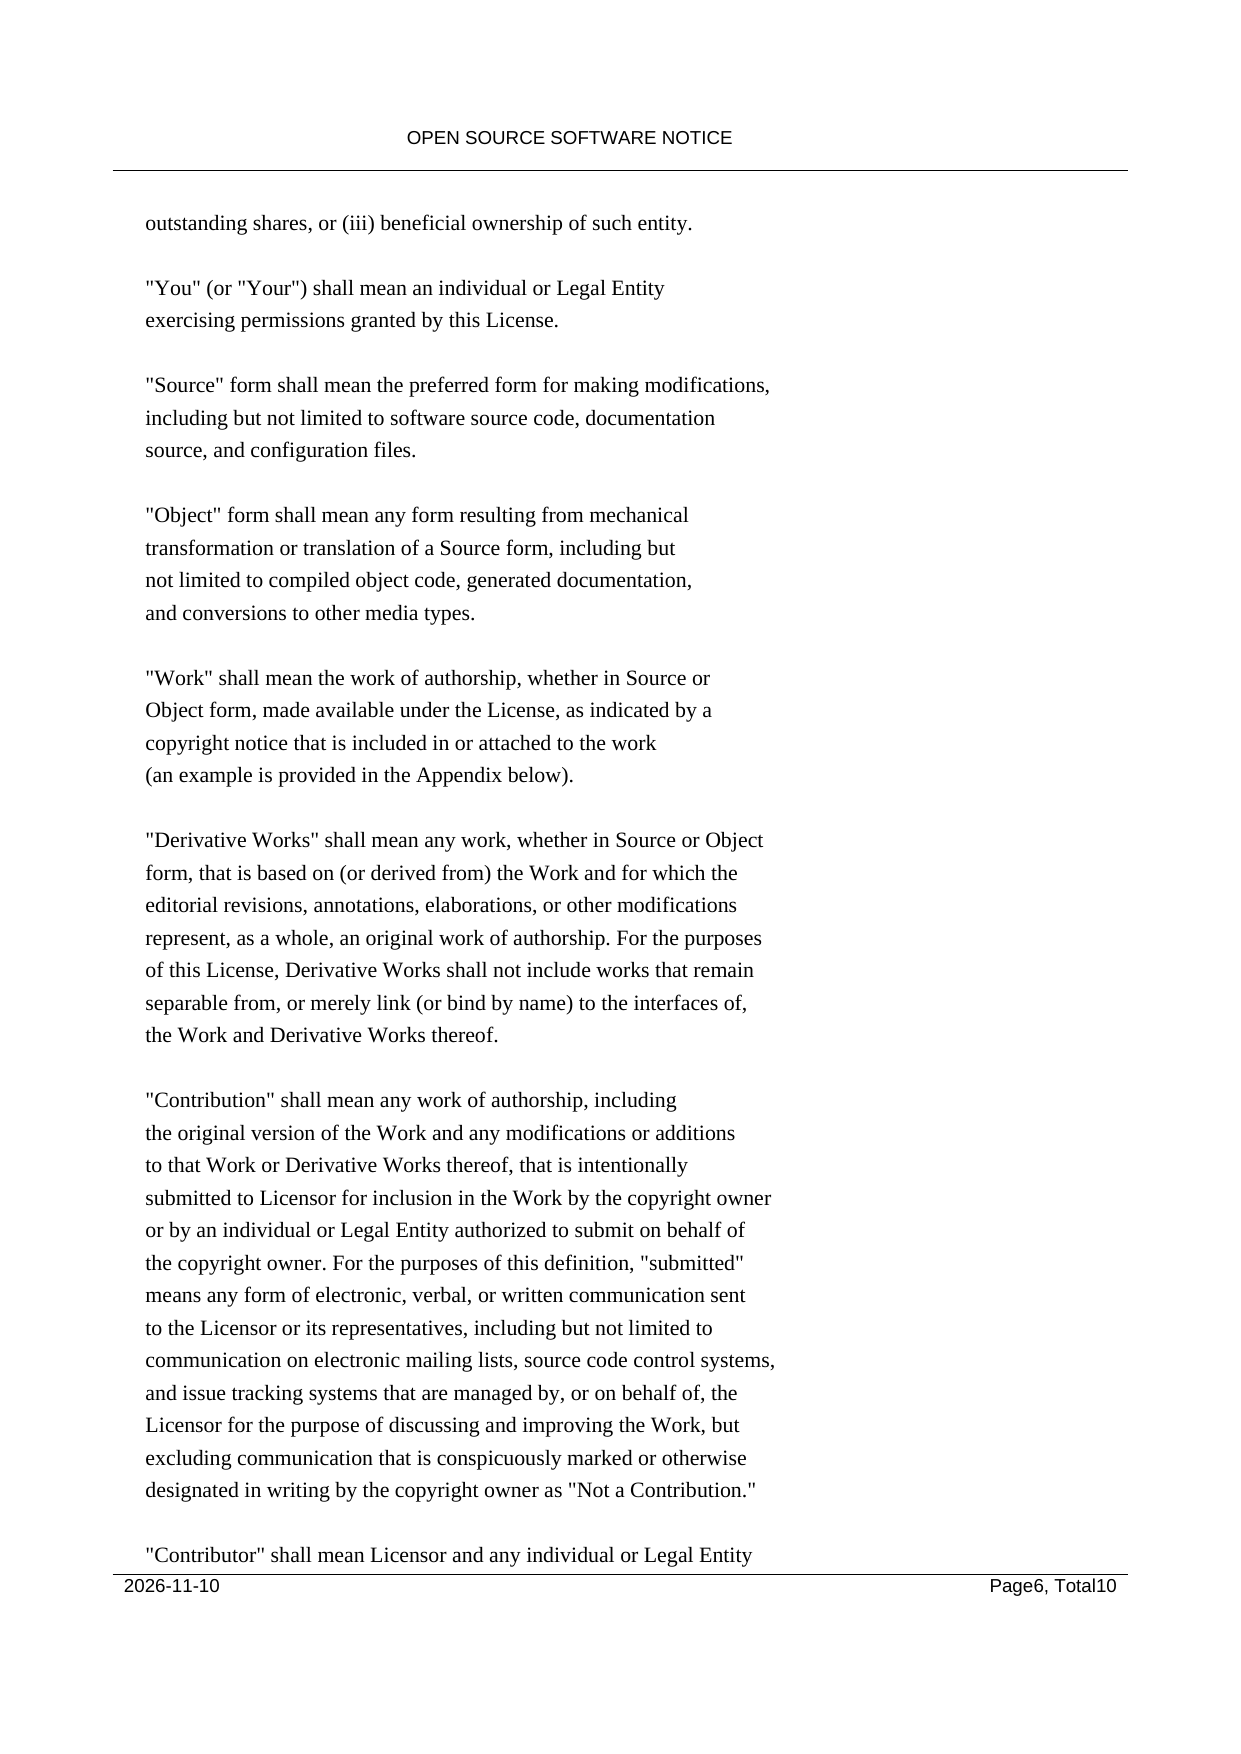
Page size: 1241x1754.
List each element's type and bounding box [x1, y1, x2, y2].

text [112, 206, 1128, 1571]
